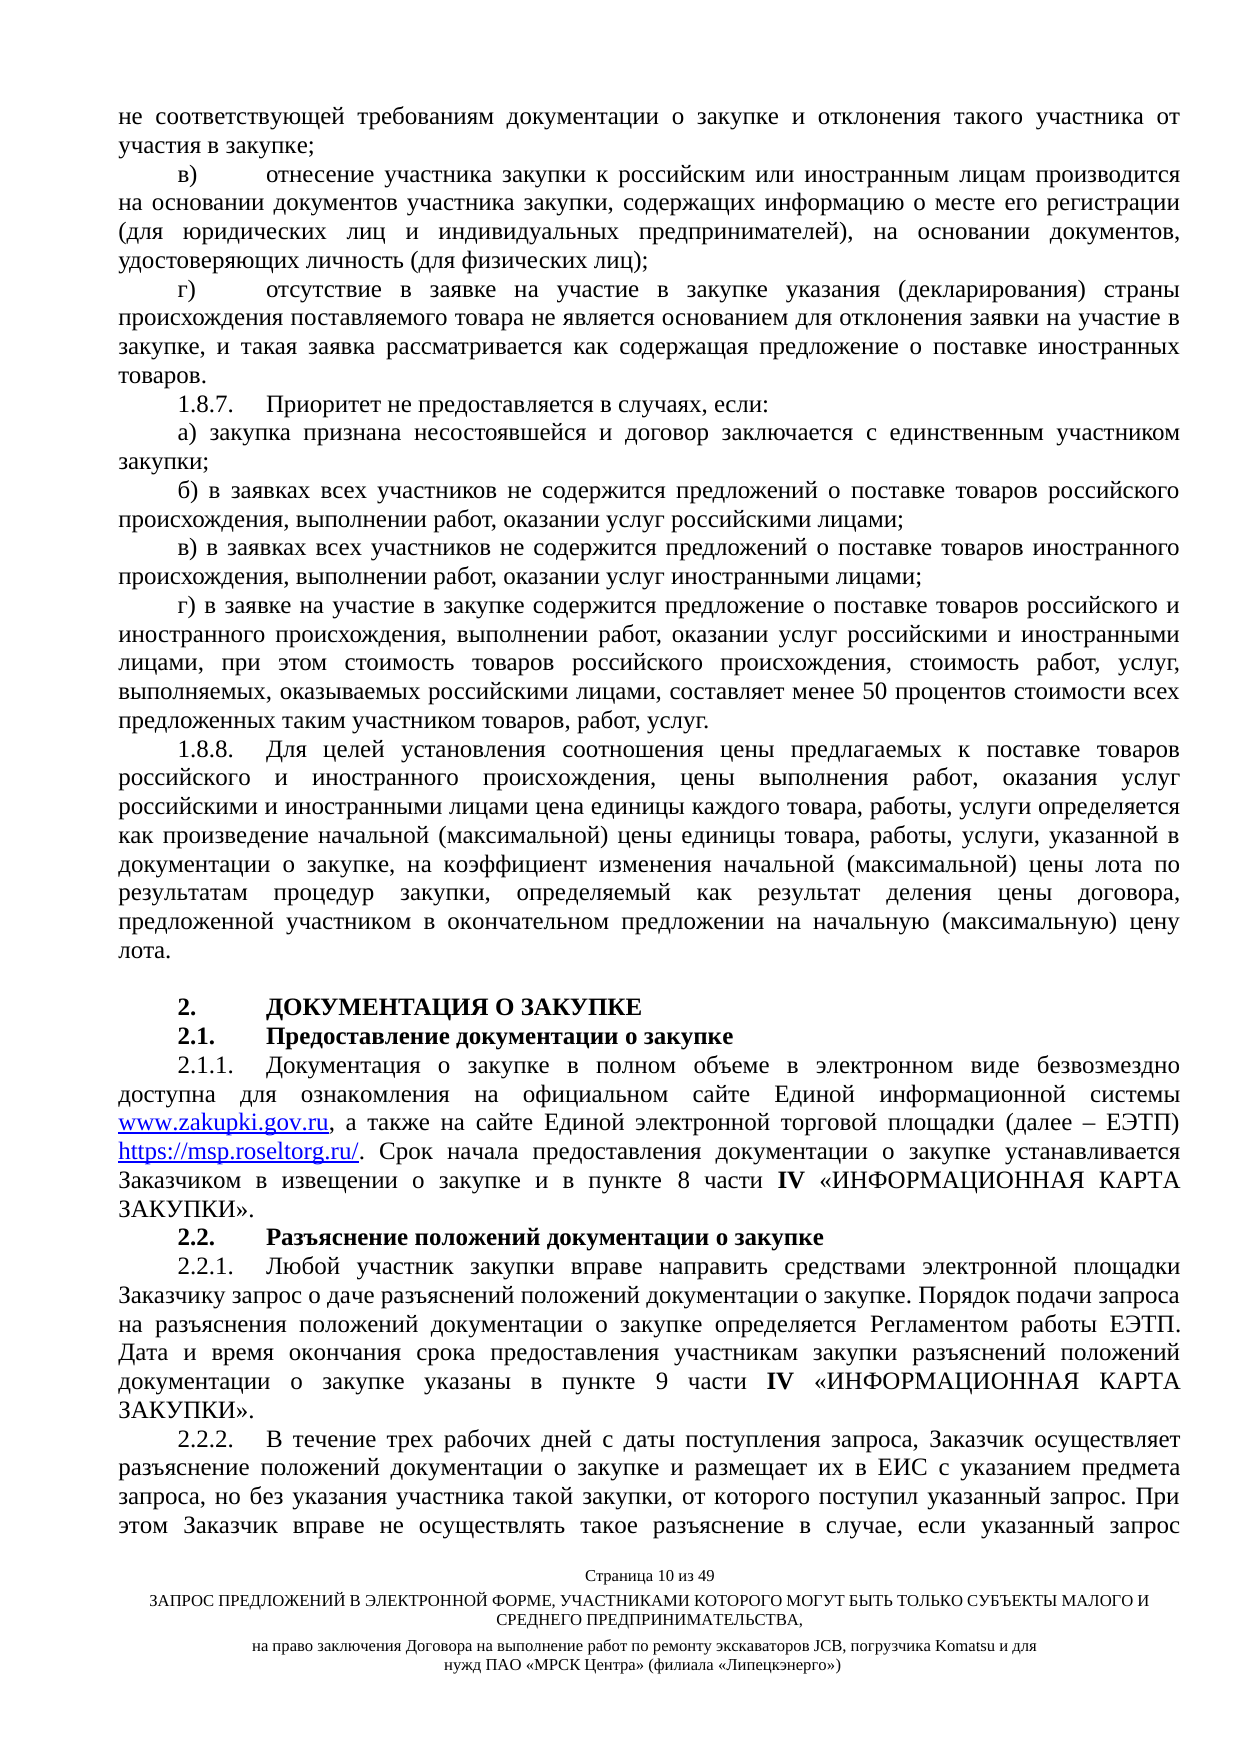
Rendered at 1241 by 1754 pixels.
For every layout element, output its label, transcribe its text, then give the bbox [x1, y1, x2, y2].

list а) закупка признана несостоявшейся и договор заключается с единственным участником закупки; [118, 417, 1181, 475]
list б) в заявках всех участников не содержится предложений о поставке товаров российского происхождения, выполнении работ, оказании услуг российскими лицами; [118, 475, 1181, 532]
subtitle Разъяснение положений документации о закупке [118, 1222, 1181, 1251]
subtitle Приоритет не предоставляется в случаях, если: [118, 389, 1181, 417]
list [118, 101, 1181, 159]
subtitle Предоставление документации о закупке [118, 1021, 1181, 1050]
subtitle Любой участник закупки вправе направить средствами электронной площадки Заказчику запрос о даче разъяснений положений документации о закупке. Порядок подачи запроса на разъяснения положений документации о закупке определяется Регламентом работы ЕЭТП. Дата и время окончания срока предоставления участникам закупки разъяснений положений документации о закупке указаны в пункте 9 части IV «ИНФОРМАЦИОННАЯ КАРТА ЗАКУПКИ». [118, 1251, 1181, 1424]
list в) в заявках всех участников не содержится предложений о поставке товаров иностранного происхождения, выполнении работ, оказании услуг иностранными лицами; [118, 532, 1181, 590]
list отсутствие в заявке на участие в закупке указания (декларирования) страны происхождения поставляемого товара не является основанием для отклонения заявки на участие в закупке, и такая заявка рассматривается как содержащая предложение о поставке иностранных товаров. [118, 274, 1181, 389]
list отнесение участника закупки к российским или иностранным лицам производится на основании документов участника закупки, содержащих информацию о месте его регистрации (для юридических лиц и индивидуальных предпринимателей), на основании документов, удостоверяющих личность (для физических лиц); [118, 159, 1181, 274]
list г) в заявке на участие в закупке содержится предложение о поставке товаров российского и иностранного происхождения, выполнении работ, оказании услуг российскими и иностранными лицами, при этом стоимость товаров российского происхождения, стоимость работ, услуг, выполняемых, оказываемых российскими лицами, составляет менее 50 процентов стоимости всех предложенных таким участником товаров, работ, услуг. [118, 590, 1181, 734]
subtitle Для целей установления соотношения цены предлагаемых к поставке товаров российского и иностранного происхождения, цены выполнения работ, оказания услуг российскими и иностранными лицами цена единицы каждого товара, работы, услуги определяется как произведение начальной (максимальной) цены единицы товара, работы, услуги, указанной в документации о закупке, на коэффициент изменения начальной (максимальной) цены лота по результатам процедур закупки, определяемый как результат деления цены договора, предложенной участником в окончательном предложении на начальную (максимальную) цену лота. [118, 734, 1181, 964]
subtitle ДОКУМЕНТАЦИЯ О ЗАКУПКЕ [118, 992, 1181, 1021]
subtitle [118, 1424, 1181, 1539]
subtitle Документация о закупке в полном объеме в электронном виде безвозмездно доступна для ознакомления на официальном сайте Единой информационной системы www.zakupki.gov.ru, а также на сайте Единой электронной торговой площадки (далее – ЕЭТП) https://msp.roseltorg.ru/. Срок начала предоставления документации о закупке устанавливается Заказчиком в извещении о закупке и в пункте 8 части IV «ИНФОРМАЦИОННАЯ КАРТА ЗАКУПКИ». [118, 1050, 1181, 1222]
